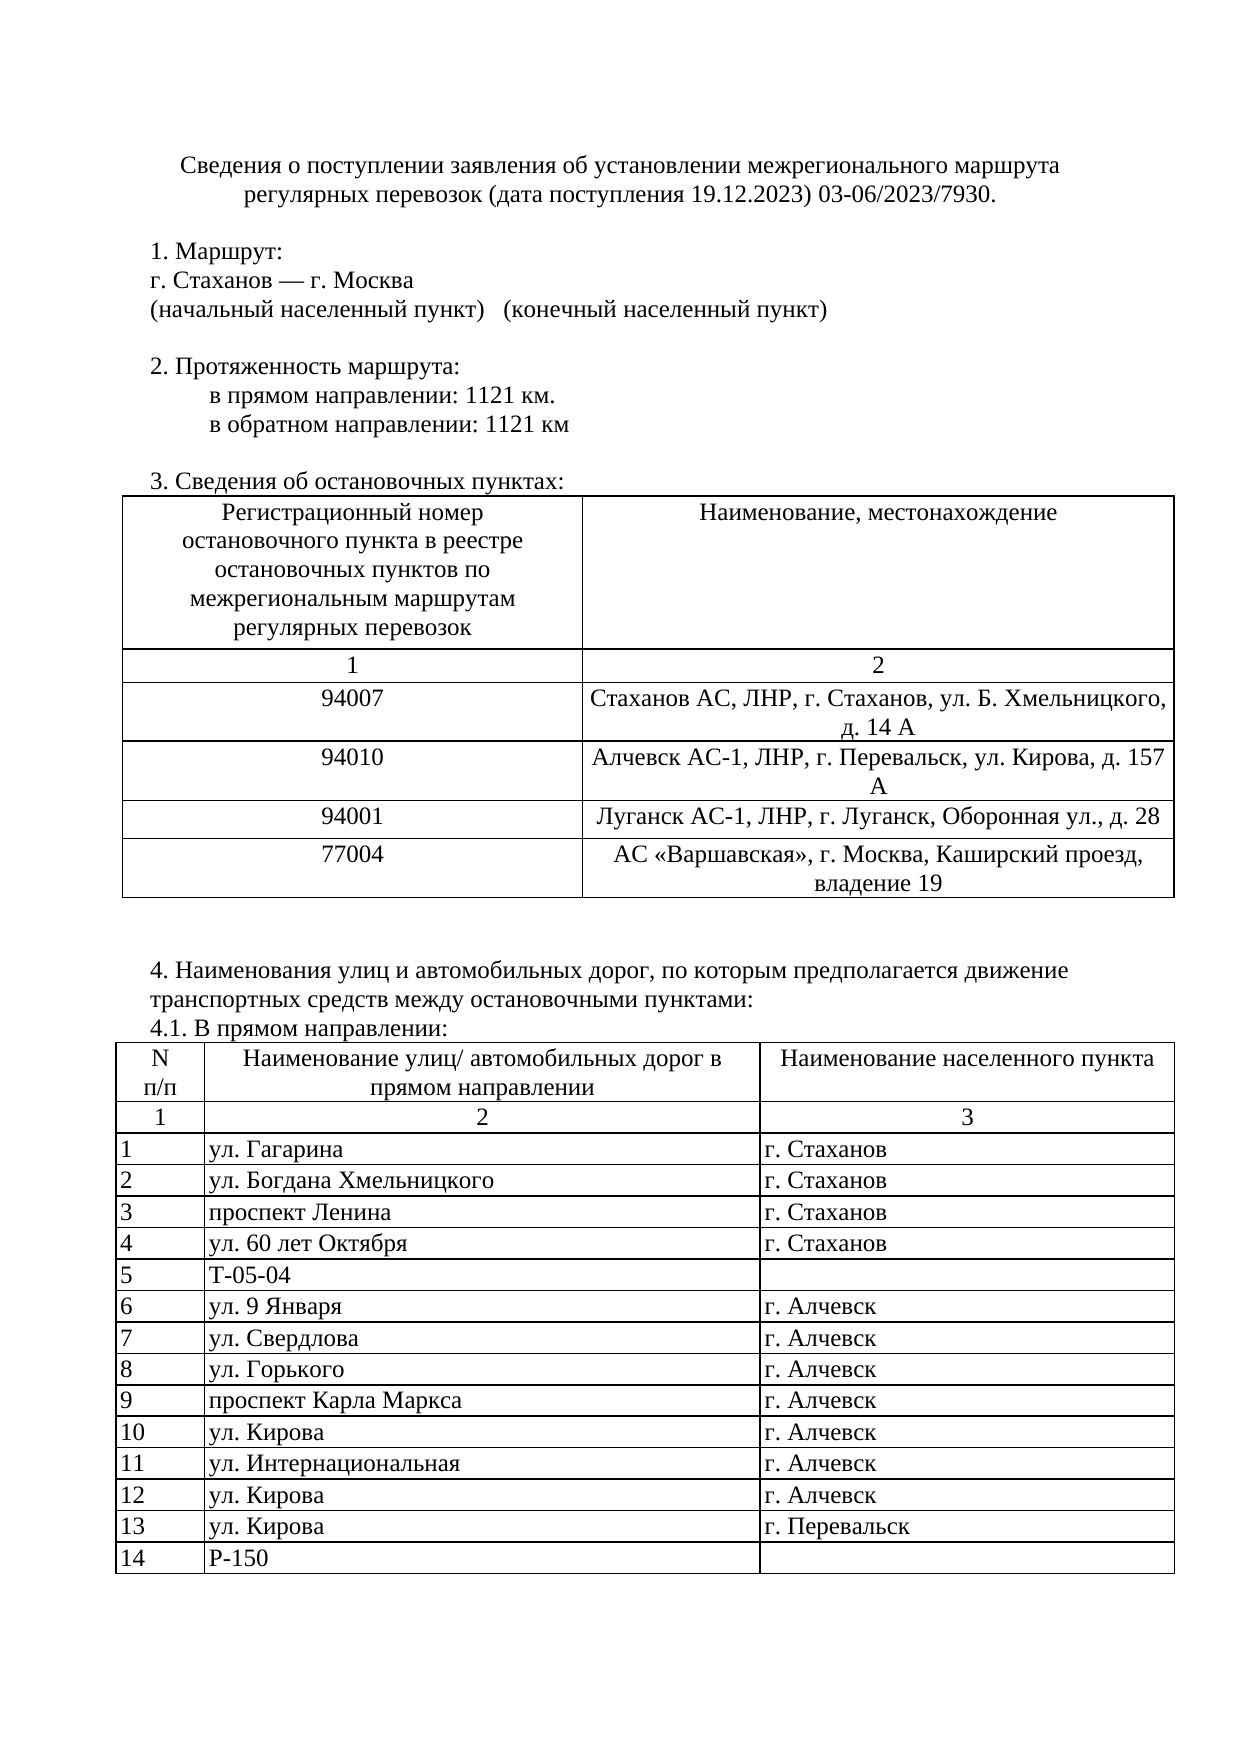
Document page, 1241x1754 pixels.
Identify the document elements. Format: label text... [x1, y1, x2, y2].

table_cell г. Алчевск [761, 1480, 1174, 1510]
table_cell АС «Варшавская», г. Москва, Каширский проезд, владение 19 [583, 839, 1173, 896]
text 2. Протяженность маршрута: [150, 351, 1090, 380]
table_cell 1 [123, 650, 582, 681]
table_cell проспект Ленина [205, 1197, 759, 1227]
table_cell 7 [117, 1323, 204, 1352]
table_cell 14 [117, 1543, 204, 1573]
table_cell 1 [117, 1102, 204, 1132]
text 4.1. В прямом направлении: [150, 1013, 1090, 1042]
table_cell ул. Кирова [205, 1511, 759, 1541]
table_cell 2 [117, 1165, 204, 1195]
text (начальный населенный пункт) (конечный населенный пункт) [150, 294, 1090, 322]
table_cell 13 [117, 1511, 204, 1541]
table_cell 10 [117, 1417, 204, 1447]
table_cell ул. Богдана Хмельницкого [205, 1165, 759, 1195]
text 1. Маршрут: [150, 236, 1090, 265]
table_cell г. Алчевск [761, 1354, 1174, 1384]
text 3. Сведения об остановочных пунктах: [150, 466, 1090, 495]
table_cell 2 [583, 650, 1173, 681]
table_cell 77004 [123, 839, 582, 896]
table_cell г. Алчевск [761, 1448, 1174, 1478]
table_cell 4 [117, 1228, 204, 1258]
table_cell г. Алчевск [761, 1323, 1174, 1352]
table_cell г. Стаханов [761, 1197, 1174, 1227]
table_cell г. Стаханов [761, 1165, 1174, 1195]
table_cell 2 [205, 1102, 759, 1132]
table_cell 8 [117, 1354, 204, 1384]
table_cell 94007 [123, 683, 582, 740]
text в обратном направлении: 1121 км [150, 409, 1090, 437]
table_cell Луганск АС-1, ЛНР, г. Луганск, Оборонная ул., д. 28 [583, 801, 1173, 837]
table_cell ул. Свердлова [205, 1323, 759, 1352]
table_header N п/п [117, 1043, 204, 1101]
table_cell ул. Кирова [205, 1480, 759, 1510]
table_cell г. Перевальск [761, 1511, 1174, 1541]
table_header Наименование улиц/ автомобильных дорог в прямом направлении [205, 1043, 759, 1101]
table_cell Р-150 [205, 1543, 759, 1573]
table_cell г. Алчевск [761, 1386, 1174, 1415]
table_header Наименование населенного пункта [761, 1043, 1174, 1101]
table_cell ул. Гагарина [205, 1134, 759, 1164]
table_cell ул. Интернациональная [205, 1448, 759, 1478]
table_cell ул. Горького [205, 1354, 759, 1384]
table_cell ул. 60 лет Октября [205, 1228, 759, 1258]
table_cell г. Алчевск [761, 1291, 1174, 1321]
table_cell 3 [761, 1102, 1174, 1132]
table_cell [761, 1260, 1174, 1289]
table_cell 3 [117, 1197, 204, 1227]
table_cell 9 [117, 1386, 204, 1415]
table_cell г. Стаханов [761, 1134, 1174, 1164]
table_cell 5 [117, 1260, 204, 1289]
table_cell 94001 [123, 801, 582, 837]
table_cell Т-05-04 [205, 1260, 759, 1289]
table_cell 12 [117, 1480, 204, 1510]
table_cell 6 [117, 1291, 204, 1321]
table_cell 94010 [123, 742, 582, 799]
table_cell ул. 9 Января [205, 1291, 759, 1321]
table_cell г. Стаханов [761, 1228, 1174, 1258]
table_cell Стаханов АС, ЛНР, г. Стаханов, ул. Б. Хмельницкого, д. 14 А [583, 683, 1173, 740]
text г. Стаханов — г. Москва [150, 265, 1090, 294]
table_cell ул. Кирова [205, 1417, 759, 1447]
table_header Регистрационный номер остановочного пункта в реестре остановочных пунктов по межрегиональным маршрутам регулярных перевозок [123, 497, 582, 648]
table_cell проспект Карла Маркса [205, 1386, 759, 1415]
table_cell 11 [117, 1448, 204, 1478]
text 4. Наименования улиц и автомобильных дорог, по которым предполагается движение транспортных средств между остановочными пунктами: [150, 956, 1090, 1013]
table_header Наименование, местонахождение [583, 497, 1173, 648]
table_cell г. Алчевск [761, 1417, 1174, 1447]
text в прямом направлении: 1121 км. [150, 380, 1090, 409]
table_cell [761, 1543, 1174, 1573]
table_cell Алчевск АС-1, ЛНР, г. Перевальск, ул. Кирова, д. 157 А [583, 742, 1173, 799]
table_cell 1 [117, 1134, 204, 1164]
text Сведения о поступлении заявления об установлении межрегионального маршрута регулярных перевозок (дата поступления 19.12.2023) 03-06/2023/7930. [150, 150, 1090, 207]
